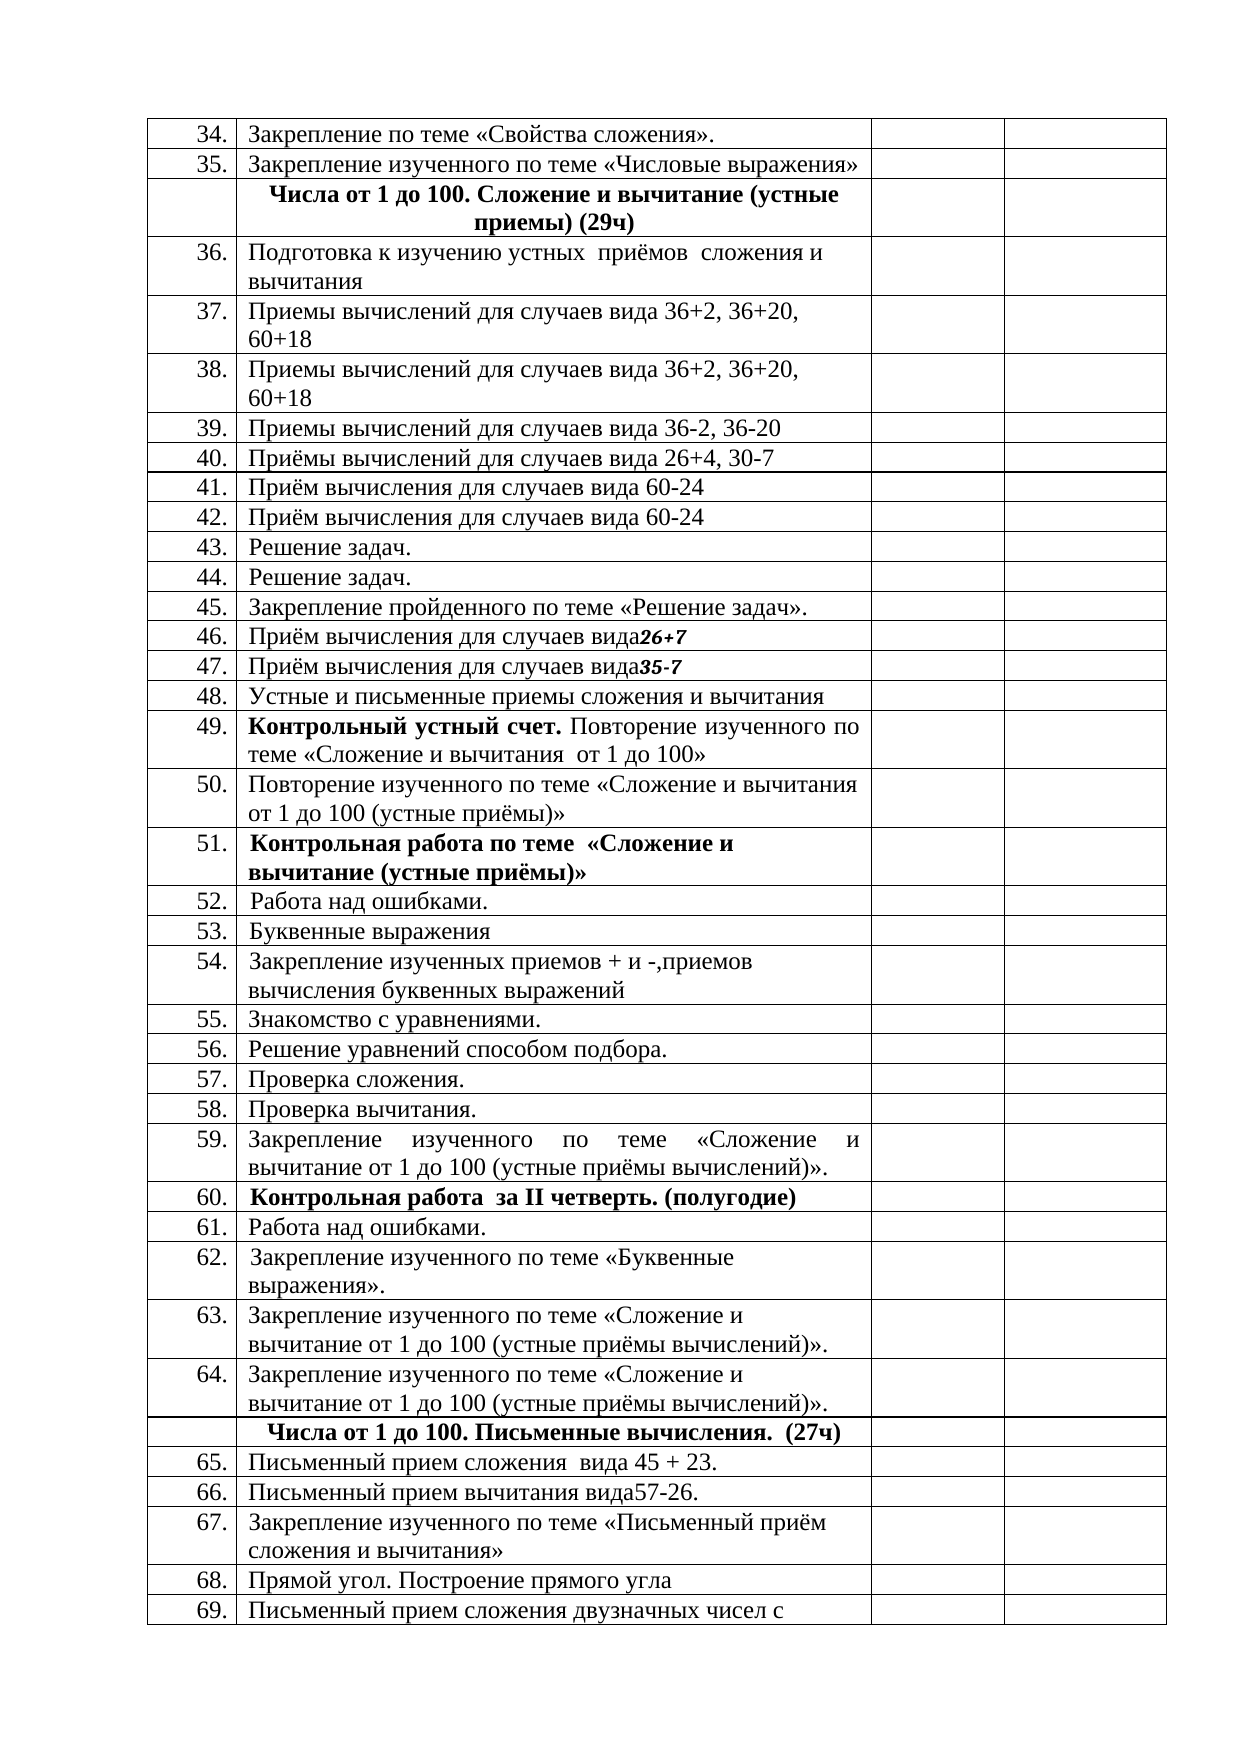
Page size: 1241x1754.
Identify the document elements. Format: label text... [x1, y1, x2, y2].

table_cell [1005, 621, 1166, 650]
table_cell [1005, 1300, 1166, 1358]
table_cell [872, 1300, 1004, 1358]
table_cell [1005, 296, 1166, 353]
table_cell [1005, 1242, 1166, 1299]
table_cell [872, 1447, 1004, 1476]
table_cell Работа над ошибками. [237, 886, 871, 915]
table_cell [872, 1034, 1004, 1063]
table_cell [872, 1124, 1004, 1181]
table_cell Закрепление изученного по теме «Сложение и вычитание от 1 до 100 (устные приёмы вычислений)». [237, 1300, 871, 1358]
table_cell [148, 237, 236, 295]
table_cell [872, 828, 1004, 885]
table_cell [148, 886, 236, 915]
table_cell [1005, 1005, 1166, 1033]
table_cell Письменный прием вычитания вида57-26. [237, 1477, 871, 1506]
table_cell [1005, 916, 1166, 945]
table_cell [872, 1507, 1004, 1564]
table_cell Приемы вычислений для случаев вида 36+2, 36+20, 60+18 [237, 354, 871, 412]
table_cell [148, 651, 236, 680]
table_cell [872, 651, 1004, 680]
table_cell [1005, 1212, 1166, 1241]
table_cell [872, 562, 1004, 591]
table_cell [148, 502, 236, 531]
table_cell [148, 916, 236, 945]
table_cell [148, 769, 236, 827]
table_cell Устные и письменные приемы сложения и вычитания [237, 681, 871, 710]
table_cell [872, 886, 1004, 915]
table_cell [148, 1418, 236, 1446]
table_cell [148, 1507, 236, 1564]
table_cell [148, 532, 236, 561]
table_cell [148, 1064, 236, 1093]
table_cell Проверка вычитания. [237, 1094, 871, 1123]
table_cell [1005, 1565, 1166, 1594]
table_cell [872, 532, 1004, 561]
table_cell Закрепление изученного по теме «Письменный приём сложения и вычитания» [237, 1507, 871, 1564]
table_cell [1005, 946, 1166, 1003]
table_cell [872, 916, 1004, 945]
table_cell Контрольный устный счет. Повторение изученного по теме «Сложение и вычитания от 1 до 100» [237, 711, 871, 768]
table_cell [1005, 1447, 1166, 1476]
table_cell Проверка сложения. [237, 1064, 871, 1093]
table_cell [872, 1064, 1004, 1093]
table_cell [872, 1477, 1004, 1506]
table_cell [872, 237, 1004, 295]
table_cell [148, 1034, 236, 1063]
table_cell [148, 296, 236, 353]
table_cell Знакомство с уравнениями. [237, 1005, 871, 1033]
table_cell Приемы вычислений для случаев вида 36-2, 36-20 [237, 413, 871, 442]
table_cell Числа от 1 до 100. Сложение и вычитание (устные приемы) (29ч) [237, 179, 871, 236]
table_cell [148, 1005, 236, 1033]
table_cell [1005, 1124, 1166, 1181]
table_cell Закрепление пройденного по теме «Решение задач». [237, 592, 871, 620]
table_cell [148, 1212, 236, 1241]
table_cell Закрепление изученного по теме «Числовые выражения» [237, 149, 871, 178]
table_cell [148, 562, 236, 591]
table_cell Контрольная работа по теме «Сложение и вычитание (устные приёмы)» [237, 828, 871, 885]
table_cell [872, 1242, 1004, 1299]
table_cell Закрепление изученного по теме «Сложение и вычитание от 1 до 100 (устные приёмы вычислений)». [237, 1359, 871, 1416]
table_cell Приём вычисления для случаев вида 60-24 [237, 473, 871, 501]
table_cell Приемы вычислений для случаев вида 36+2, 36+20, 60+18 [237, 296, 871, 353]
table_cell Буквенные выражения [237, 916, 871, 945]
table_cell Приёмы вычислений для случаев вида 26+4, 30-7 [237, 443, 871, 471]
table_cell Закрепление изученного по теме «Буквенные выражения». [237, 1242, 871, 1299]
table_cell [1005, 1094, 1166, 1123]
table_cell [872, 1359, 1004, 1416]
table_cell Решение уравнений способом подбора. [237, 1034, 871, 1063]
table_cell Решение задач. [237, 532, 871, 561]
table_cell [148, 681, 236, 710]
table_cell [1005, 769, 1166, 827]
table_cell [148, 1447, 236, 1476]
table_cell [237, 1595, 871, 1624]
table_cell [1005, 119, 1166, 148]
table_cell [148, 354, 236, 412]
table_cell [1005, 562, 1166, 591]
table_cell [148, 413, 236, 442]
table_cell [872, 443, 1004, 471]
table_cell [1005, 443, 1166, 471]
table_cell Работа над ошибками. [237, 1212, 871, 1241]
table_cell [148, 1565, 236, 1594]
table_cell Контрольная работа за II четверть. (полугодие) [237, 1182, 871, 1211]
table_cell Закрепление изученных приемов + и -,приемов вычисления буквенных выражений [237, 946, 871, 1003]
table_cell [872, 769, 1004, 827]
table_cell [148, 1595, 236, 1624]
table_cell [872, 413, 1004, 442]
table_cell [148, 473, 236, 501]
table_cell [148, 1094, 236, 1123]
table_cell [872, 621, 1004, 650]
table_cell Повторение изученного по теме «Сложение и вычитания от 1 до 100 (устные приёмы)» [237, 769, 871, 827]
table_cell Приём вычисления для случаев вида 60-24 [237, 502, 871, 531]
table_cell [1005, 237, 1166, 295]
table_cell [148, 946, 236, 1003]
table_cell [1005, 179, 1166, 236]
table_cell [872, 119, 1004, 148]
table_cell Прямой угол. Построение прямого угла [237, 1565, 871, 1594]
table_cell [148, 828, 236, 885]
table_cell [1005, 828, 1166, 885]
table_cell [148, 621, 236, 650]
table_cell [1005, 1477, 1166, 1506]
table_cell [1005, 886, 1166, 915]
table_cell [872, 592, 1004, 620]
table_cell [872, 296, 1004, 353]
table_cell [1005, 1064, 1166, 1093]
table_cell [1005, 1595, 1166, 1624]
table_cell Приём вычисления для случаев вида26+7 [237, 621, 871, 650]
table_cell [148, 1477, 236, 1506]
table_cell [872, 681, 1004, 710]
table_cell [148, 1242, 236, 1299]
table_cell Подготовка к изучению устных приёмов сложения и вычитания [237, 237, 871, 295]
table_cell [1005, 354, 1166, 412]
table_cell [1005, 532, 1166, 561]
table_cell [148, 1182, 236, 1211]
table_cell [148, 179, 236, 236]
table_cell [148, 1359, 236, 1416]
table_cell [872, 1595, 1004, 1624]
table_cell [1005, 1034, 1166, 1063]
table_cell [1005, 1359, 1166, 1416]
table_cell [148, 711, 236, 768]
table_cell [1005, 711, 1166, 768]
table_cell Письменный прием сложения вида 45 + 23. [237, 1447, 871, 1476]
table_cell [872, 1094, 1004, 1123]
table_cell [872, 1565, 1004, 1594]
table_cell Приём вычисления для случаев вида35-7 [237, 651, 871, 680]
table_cell [148, 119, 236, 148]
table_cell [1005, 149, 1166, 178]
table_cell [148, 1300, 236, 1358]
table_cell [1005, 651, 1166, 680]
table_cell [872, 179, 1004, 236]
table_cell Решение задач. [237, 562, 871, 591]
table_cell [1005, 681, 1166, 710]
table_cell [872, 502, 1004, 531]
table_cell [872, 711, 1004, 768]
table_cell [872, 1005, 1004, 1033]
table_cell [872, 946, 1004, 1003]
table_cell [1005, 473, 1166, 501]
table_cell [148, 443, 236, 471]
table_cell [1005, 1507, 1166, 1564]
table_cell [872, 354, 1004, 412]
table_cell [1005, 1418, 1166, 1446]
table_cell Числа от 1 до 100. Письменные вычисления. (27ч) [237, 1418, 871, 1446]
table_cell [872, 1418, 1004, 1446]
table_cell [1005, 502, 1166, 531]
table_cell [148, 149, 236, 178]
table_cell [872, 1182, 1004, 1211]
table_cell [872, 1212, 1004, 1241]
table_cell [1005, 413, 1166, 442]
table_cell [1005, 1182, 1166, 1211]
table_cell Закрепление по теме «Свойства сложения». [237, 119, 871, 148]
table_cell [148, 1124, 236, 1181]
table_cell [1005, 592, 1166, 620]
table_cell [872, 149, 1004, 178]
table_cell [148, 592, 236, 620]
table_cell Закрепление изученного по теме «Сложение и вычитание от 1 до 100 (устные приёмы вычислений)». [237, 1124, 871, 1181]
table_cell [872, 473, 1004, 501]
